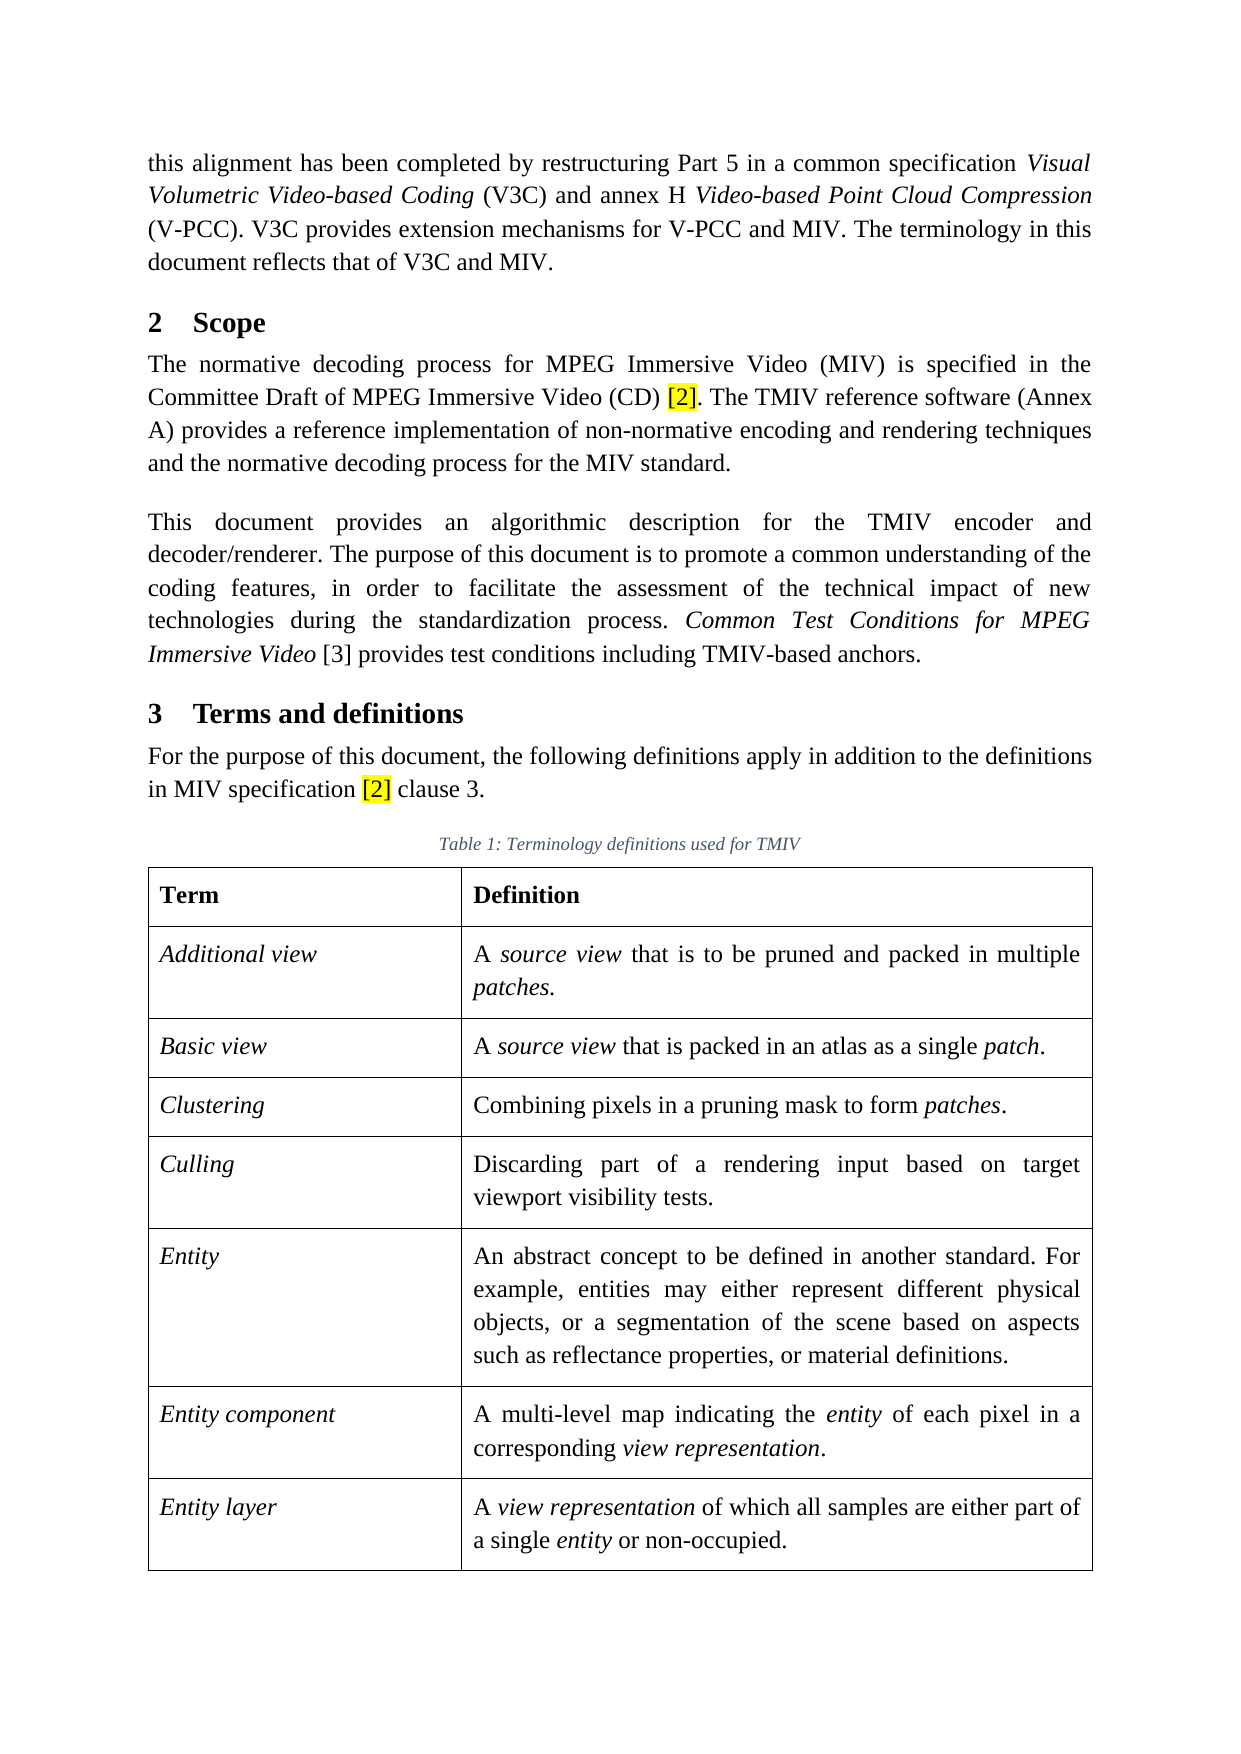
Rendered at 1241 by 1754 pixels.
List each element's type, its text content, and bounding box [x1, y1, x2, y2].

table_cell A multi-level map indicating the entity of each pixel in a corresponding view representation. [462, 1387, 1092, 1478]
table_cell Combining pixels in a pruning mask to form patches. [462, 1078, 1092, 1136]
text The normative decoding process for MPEG Immersive Video (MIV) is specified in the Committee Draft of MPEG Immersive Video (CD) [2]. The TMIV reference software (Annex A) provides a reference implementation of non-normative encoding and rendering techniques and the normative decoding process for the MIV standard. [148, 349, 1093, 477]
table_cell Discarding part of a rendering input based on target viewport visibility tests. [462, 1137, 1092, 1228]
table_cell Entity component [149, 1387, 461, 1478]
text Table 1: Terminology definitions used for TMIV [148, 832, 1093, 854]
table_cell A source view that is to be pruned and packed in multiple patches. [462, 927, 1092, 1018]
table_header Definition [462, 868, 1092, 926]
subtitle Terms and definitions [148, 697, 1093, 730]
table_cell An abstract concept to be defined in another standard. For example, entities may either represent different physical objects, or a segmentation of the scene based on aspects such as reflectance properties, or material definitions. [462, 1229, 1092, 1386]
table_cell Additional view [149, 927, 461, 1018]
text For the purpose of this document, the following definitions apply in addition to the definitions in MIV specification [2] clause 3. [148, 741, 1093, 803]
table_cell Clustering [149, 1078, 461, 1136]
table_cell Basic view [149, 1019, 461, 1077]
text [148, 148, 1093, 275]
text This document provides an algorithmic description for the TMIV encoder and decoder/renderer. The purpose of this document is to promote a common understanding of the coding features, in order to facilitate the assessment of the technical impact of new technologies during the standardization process. Common Test Conditions for MPEG Immersive Video [3] provides test conditions including TMIV-based anchors. [148, 507, 1093, 667]
table_cell A source view that is packed in an atlas as a single patch. [462, 1019, 1092, 1077]
table_cell Entity layer [149, 1479, 461, 1570]
table_cell Culling [149, 1137, 461, 1228]
table_cell A view representation of which all samples are either part of a single entity or non-occupied. [462, 1479, 1092, 1570]
table_cell Entity [149, 1229, 461, 1386]
table_header Term [149, 868, 461, 926]
subtitle Scope [148, 305, 1093, 338]
